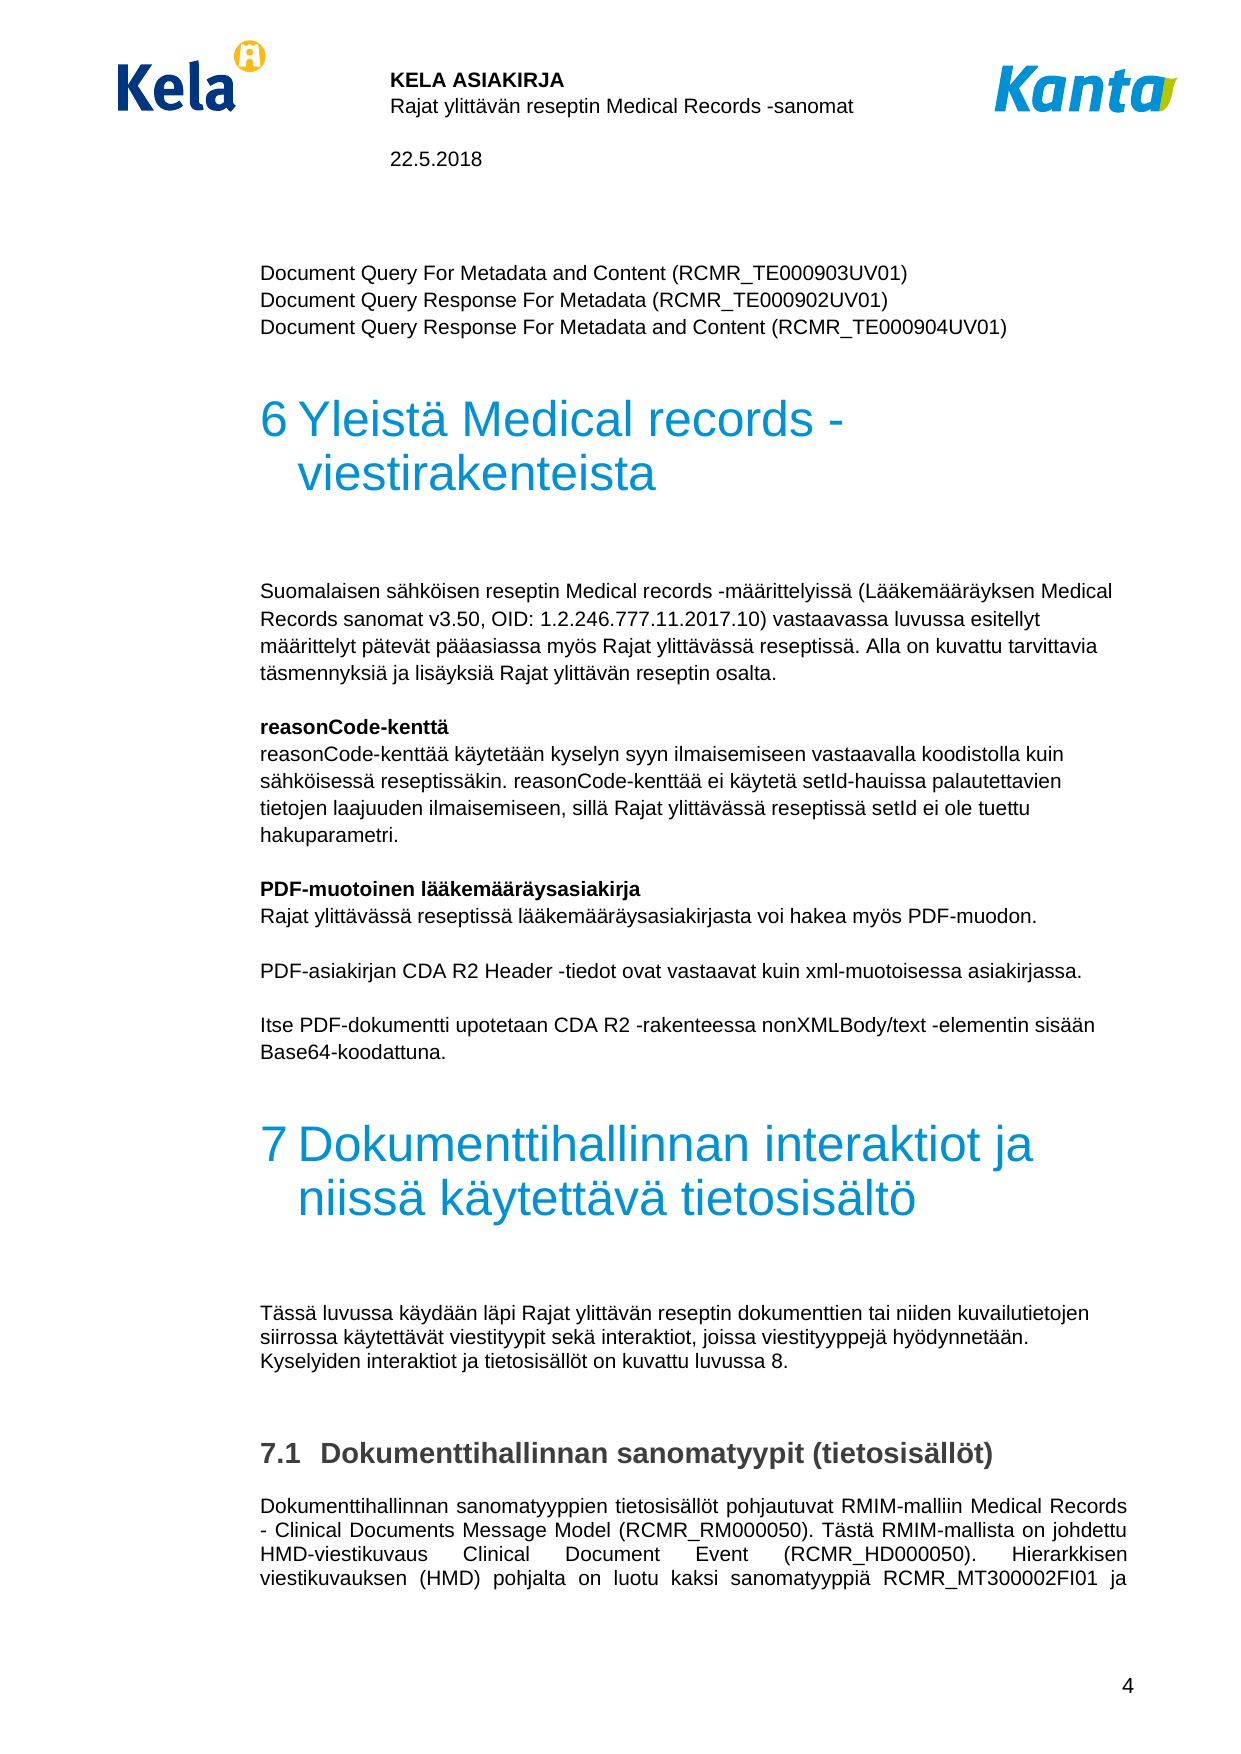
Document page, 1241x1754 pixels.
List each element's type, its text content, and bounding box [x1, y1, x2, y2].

text PDF-muotoinen lääkemääräysasiakirja [260, 874, 1128, 901]
text reasonCode-kenttää käytetään kyselyn syyn ilmaisemiseen vastaavalla koodistolla kuin sähköisessä reseptissäkin. reasonCode-kenttää ei käytetä setId-hauissa palautettavien tietojen laajuuden ilmaisemiseen, sillä Rajat ylittävässä reseptissä setId ei ole tuettu hakuparametri. [260, 739, 1128, 847]
subtitle Dokumenttihallinnan sanomatyypit (tietosisällöt) [260, 1436, 1128, 1469]
text Itse PDF-dokumentti upotetaan CDA R2 -rakenteessa nonXMLBody/text -elementin sisään Base64-koodattuna. [260, 1009, 1128, 1064]
text Document Query For Metadata and Content (RCMR_TE000903UV01) [260, 257, 1128, 284]
text Rajat ylittävässä reseptissä lääkemääräysasiakirjasta voi hakea myös PDF-muodon. [260, 901, 1128, 928]
text Document Query Response For Metadata (RCMR_TE000902UV01) [260, 284, 1128, 312]
text Suomalaisen sähköisen reseptin Medical records -määrittelyissä (Lääkemääräyksen Medical Records sanomat v3.50, OID: ) vastaavassa luvussa esitellyt määrittelyt pätevät pääasiassa myös Rajat ylittävässä reseptissä. Alla on kuvattu tarvittavia täsmennyksiä ja lisäyksiä Rajat ylittävän reseptin osalta. [260, 576, 1128, 684]
subtitle Dokumenttihallinnan interaktiot ja niissä käytettävä tietosisältö [260, 1118, 1128, 1226]
text reasonCode-kenttä [260, 712, 1128, 739]
text PDF-asiakirjan CDA R2 Header -tiedot ovat vastaavat kuin xml-muotoisessa asiakirjassa. [260, 955, 1128, 982]
text Tässä luvussa käydään läpi Rajat ylittävän reseptin dokumenttien tai niiden kuvailutietojen siirrossa käytettävät viestityypit sekä interaktiot, joissa viestityyppejä hyödynnetään. Kyselyiden interaktiot ja tietosisällöt on kuvattu luvussa 8. [260, 1301, 1128, 1373]
subtitle Yleistä Medical records -viestirakenteista [260, 393, 1128, 501]
text Document Query Response For Metadata and Content (RCMR_TE000904UV01) [260, 312, 1128, 339]
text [260, 1494, 1128, 1590]
